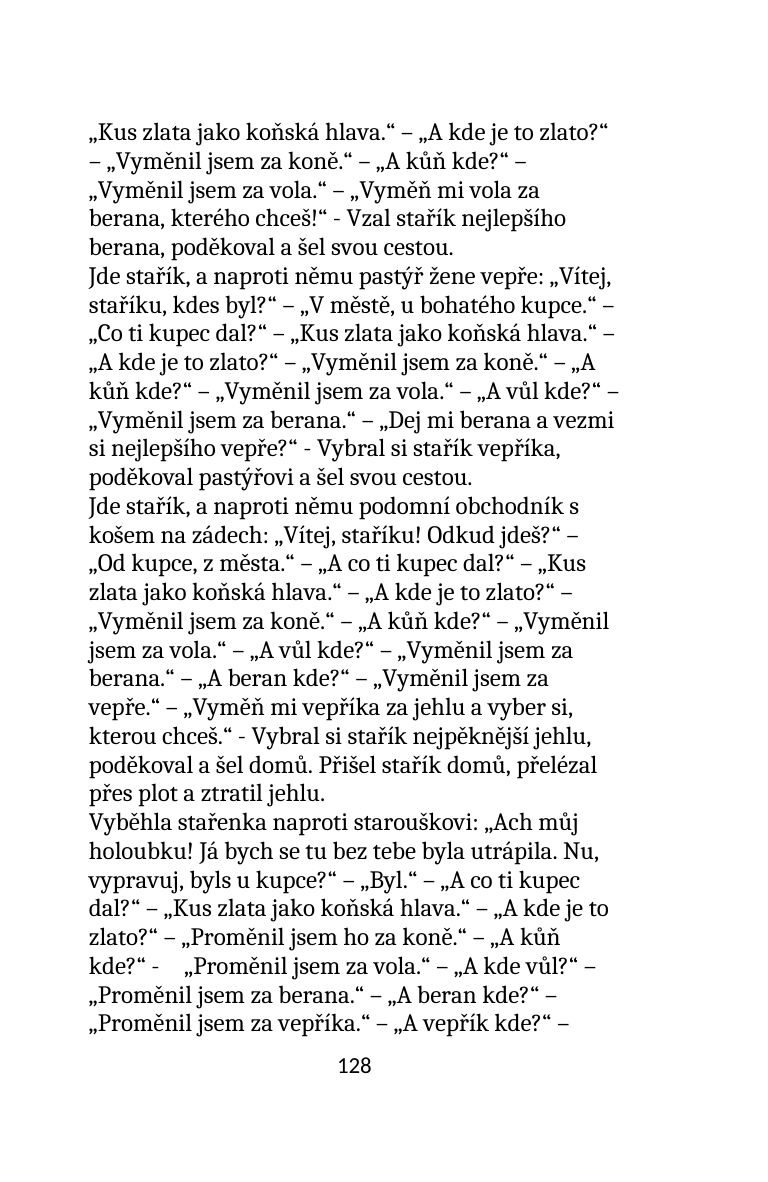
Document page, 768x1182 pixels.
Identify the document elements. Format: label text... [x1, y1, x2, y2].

text Jde stařík, a naproti němu podomní obchodník s košem na zádech: „Vítej, staříku! Odkud jdeš?“ – „Od kupce, z města.“ – „A co ti kupec dal?“ – „Kus zlata jako koňská hlava.“ – „A kde je to zlato?“ – „Vyměnil jsem za koně.“ – „A kůň kde?“ – „Vyměnil jsem za vola.“ – „A vůl kde?“ – „Vyměnil jsem za berana.“ – „A beran kde?“ – „Vyměnil jsem za vepře.“ – „Vyměň mi vepříka za jehlu a vyber si, kterou chceš.“ - Vybral si stařík nejpěknější jehlu, poděkoval a šel domů. Přišel stařík domů, přelézal přes plot a ztratil jehlu. [89, 492, 620, 808]
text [89, 808, 620, 1038]
text Jde stařík, a naproti němu pastýř žene vepře: „Vítej, staříku, kdes byl?“ – „V městě, u bohatého kupce.“ – „Co ti kupec dal?“ – „Kus zlata jako koňská hlava.“ – „A kde je to zlato?“ – „Vyměnil jsem za koně.“ – „A kůň kde?“ – „Vyměnil jsem za vola.“ – „A vůl kde?“ – „Vyměnil jsem za berana.“ – „Dej mi berana a vezmi si nejlepšího vepře?“ - Vybral si stařík vepříka, poděkoval pastýřovi a šel svou cestou. [89, 262, 620, 492]
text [89, 118, 620, 262]
